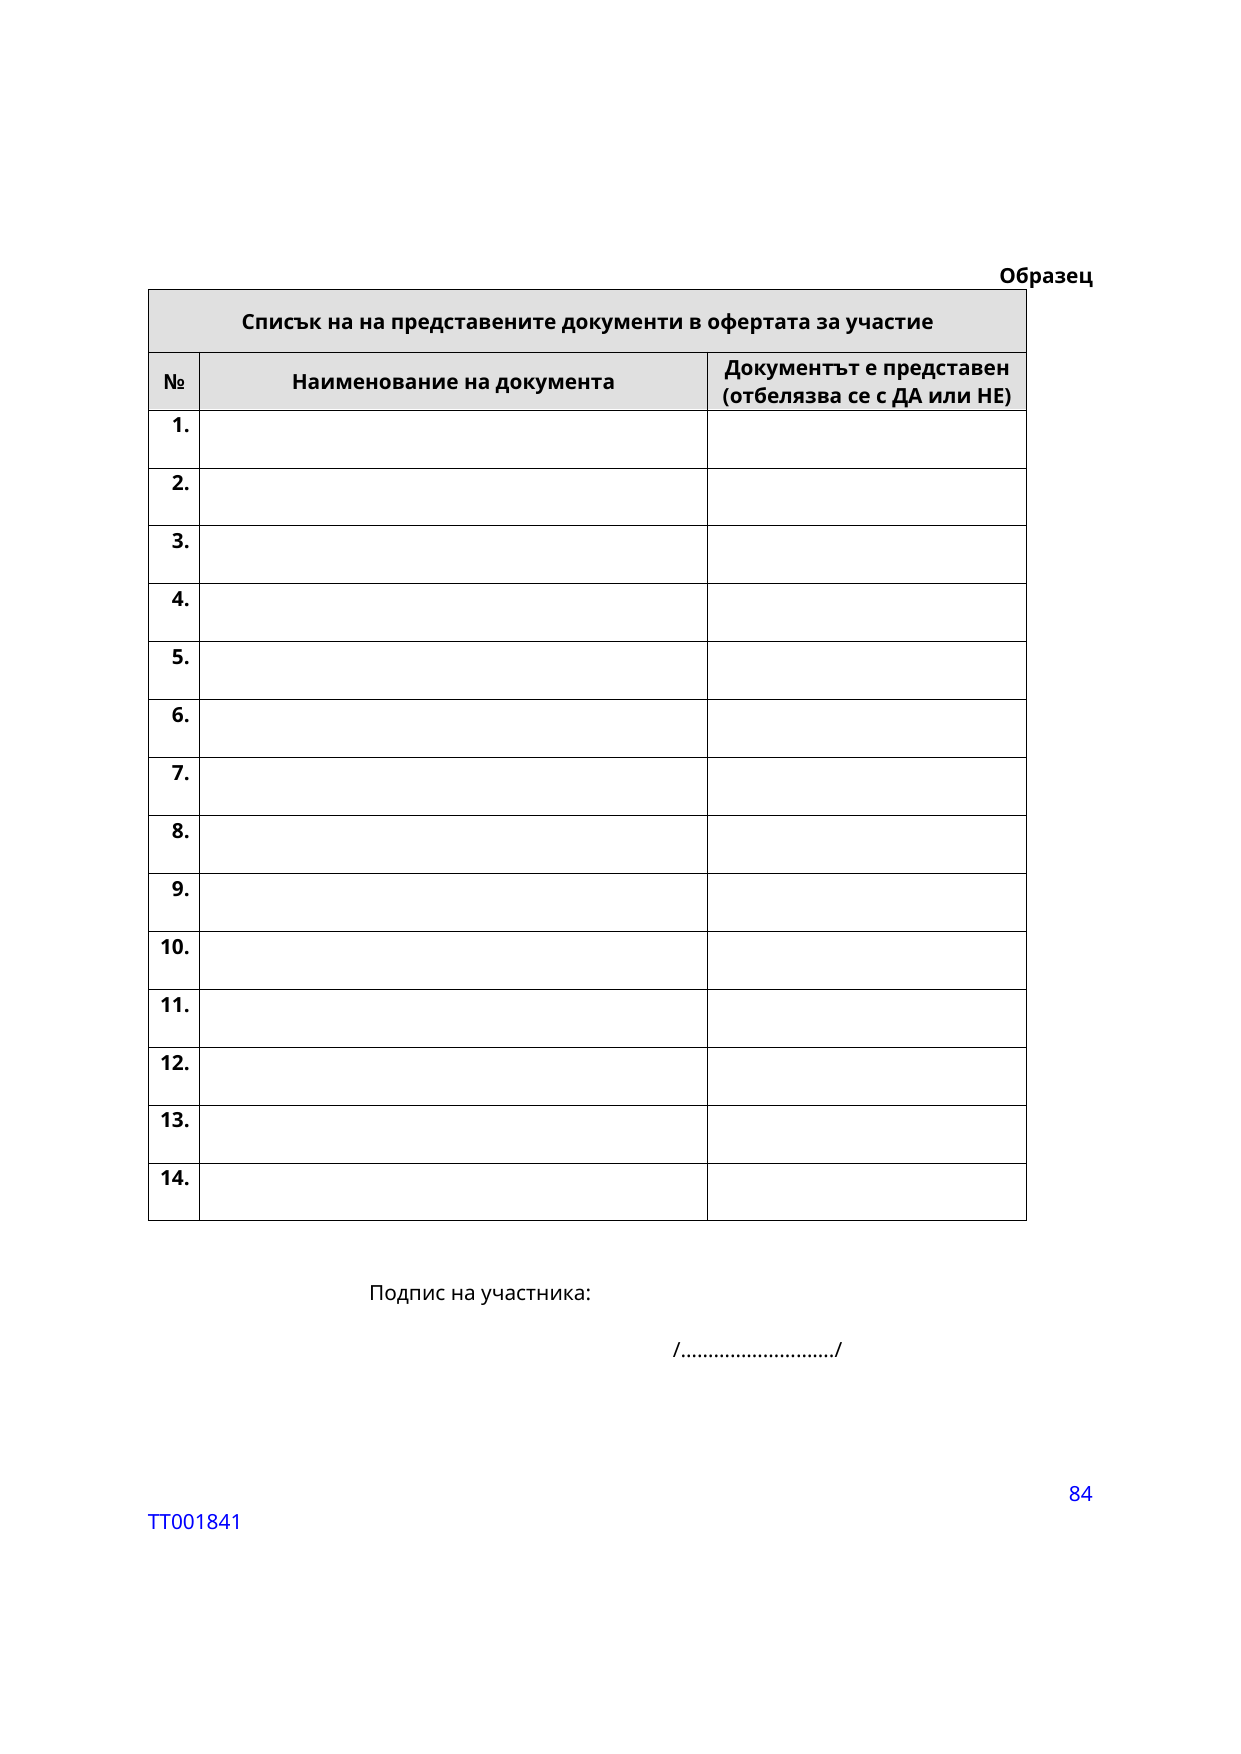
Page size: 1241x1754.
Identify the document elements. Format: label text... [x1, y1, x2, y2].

table_cell [200, 1106, 707, 1162]
table_cell [149, 1048, 199, 1104]
table_cell [200, 816, 707, 873]
table_cell [149, 1164, 199, 1220]
table_cell [708, 584, 1026, 641]
table_cell [708, 758, 1026, 815]
table_cell [708, 700, 1026, 757]
table_cell [149, 758, 199, 815]
table_cell [200, 932, 707, 989]
table_cell [708, 1048, 1026, 1104]
table_cell [149, 584, 199, 641]
text Подпис на участника: [295, 1278, 1098, 1307]
table_cell [708, 642, 1026, 699]
table_cell [149, 1106, 199, 1162]
table_cell № [149, 353, 199, 409]
table_cell [200, 874, 707, 931]
table_cell [149, 990, 199, 1047]
table_cell [200, 469, 707, 525]
table_cell Наименование на документа [200, 353, 707, 409]
table_cell [200, 642, 707, 699]
table_cell [200, 758, 707, 815]
text Образец [148, 261, 1092, 289]
table_cell [200, 700, 707, 757]
table_header Списък на на представените документи в офертата за участие [149, 290, 1026, 352]
text /………………………./ [673, 1335, 1098, 1363]
table_cell [149, 816, 199, 873]
table_cell [708, 874, 1026, 931]
table_cell [149, 411, 199, 467]
table_cell [200, 990, 707, 1047]
table_cell [708, 1164, 1026, 1220]
table_cell [708, 932, 1026, 989]
table_cell [149, 642, 199, 699]
table_cell [149, 700, 199, 757]
table_cell [200, 526, 707, 583]
table_cell [708, 816, 1026, 873]
table_cell [708, 526, 1026, 583]
table_cell [200, 411, 707, 467]
table_cell [149, 469, 199, 525]
table_cell [149, 874, 199, 931]
table_cell Документът е представен (отбелязва се с ДА или НЕ) [708, 353, 1026, 409]
table_cell [708, 1106, 1026, 1162]
table_cell [708, 411, 1026, 467]
table_cell [708, 469, 1026, 525]
table_cell [149, 932, 199, 989]
table_cell [149, 526, 199, 583]
table_cell [200, 584, 707, 641]
table_cell [200, 1048, 707, 1104]
table_cell [200, 1164, 707, 1220]
table_cell [708, 990, 1026, 1047]
